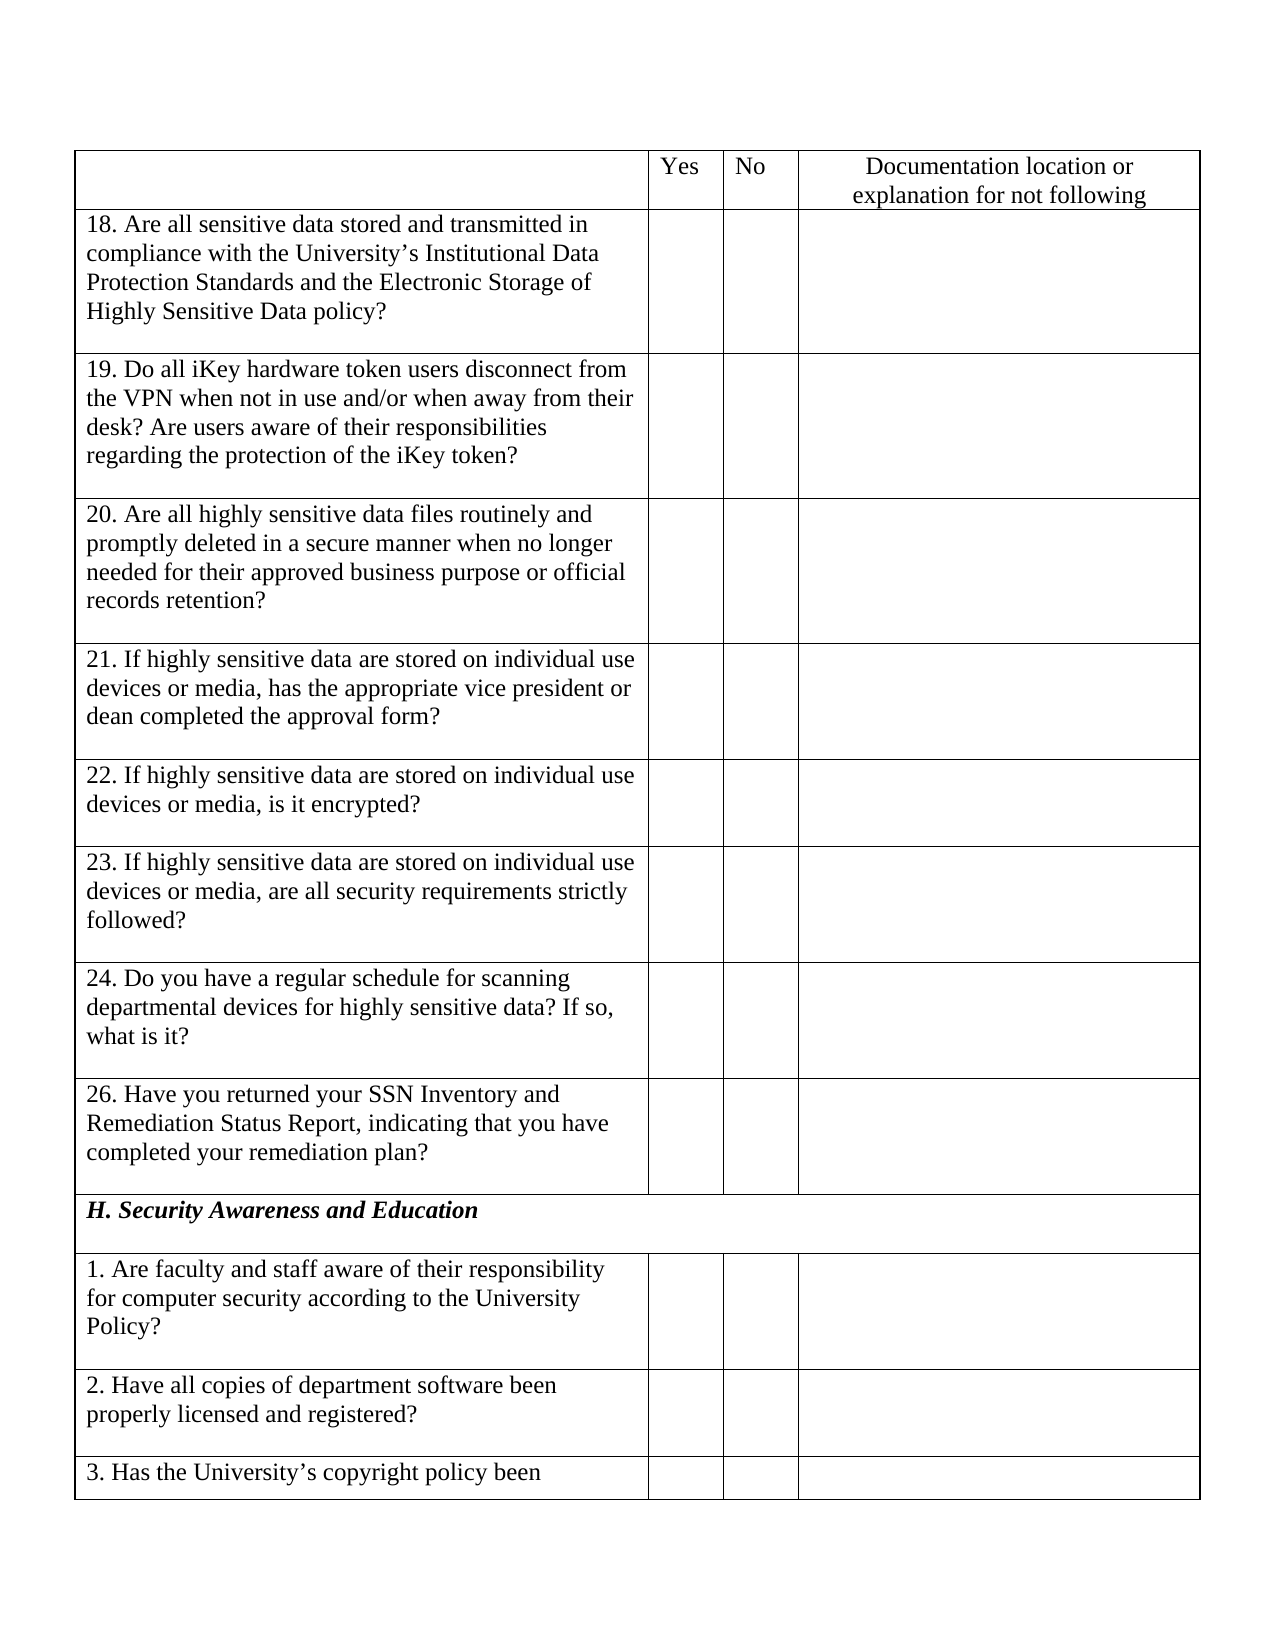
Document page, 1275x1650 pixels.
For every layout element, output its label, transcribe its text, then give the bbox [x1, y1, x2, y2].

table_cell [724, 210, 798, 353]
table_cell 26. Have you returned your SSN Inventory and Remediation Status Report, indicating that you have completed your remediation plan? [76, 1079, 648, 1194]
table_cell [724, 644, 798, 759]
table_cell [799, 644, 1199, 759]
table_cell H. Security Awareness and Education [76, 1195, 1199, 1253]
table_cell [76, 1457, 648, 1499]
table_cell 20. Are all highly sensitive data files routinely and promptly deleted in a secure manner when no longer needed for their approved business purpose or official records retention? [76, 499, 648, 643]
table_cell [649, 847, 723, 962]
table_cell 23. If highly sensitive data are stored on individual use devices or media, are all security requirements strictly followed? [76, 847, 648, 962]
table_cell [799, 847, 1199, 962]
table_cell [649, 1370, 723, 1456]
table_cell [724, 1079, 798, 1194]
table_cell [799, 499, 1199, 643]
table_cell [799, 1370, 1199, 1456]
table_cell [649, 1079, 723, 1194]
table_cell [649, 1254, 723, 1369]
table_cell [799, 354, 1199, 498]
table_cell [724, 963, 798, 1078]
table_cell [649, 210, 723, 353]
table_cell [724, 1457, 798, 1499]
table_cell [799, 963, 1199, 1078]
table_cell 19. Do all iKey hardware token users disconnect from the VPN when not in use and/or when away from their desk? Are users aware of their responsibilities regarding the protection of the iKey token? [76, 354, 648, 498]
table_cell [724, 1370, 798, 1456]
table_cell [799, 1457, 1199, 1499]
table_cell [724, 499, 798, 643]
table_cell 21. If highly sensitive data are stored on individual use devices or media, has the appropriate vice president or dean completed the approval form? [76, 644, 648, 759]
table_cell [799, 210, 1199, 353]
table_cell [649, 760, 723, 846]
table_cell 2. Have all copies of department software been properly licensed and registered? [76, 1370, 648, 1456]
table_header [76, 151, 648, 208]
table_cell [799, 760, 1199, 846]
table_cell 1. Are faculty and staff aware of their responsibility for computer security according to the University Policy? [76, 1254, 648, 1369]
table_cell [799, 1079, 1199, 1194]
table_cell [799, 1254, 1199, 1369]
table_cell [649, 644, 723, 759]
table_cell [649, 1457, 723, 1499]
table_cell [724, 1254, 798, 1369]
table_cell [724, 847, 798, 962]
table_header No [724, 151, 798, 208]
table_cell [649, 499, 723, 643]
table_cell [649, 963, 723, 1078]
table_cell [649, 354, 723, 498]
table_header Documentation location or explanation for not following [799, 151, 1199, 208]
table_cell [724, 760, 798, 846]
table_cell 24. Do you have a regular schedule for scanning departmental devices for highly sensitive data? If so, what is it? [76, 963, 648, 1078]
table_cell 18. Are all sensitive data stored and transmitted in compliance with the University’s Institutional Data Protection Standards and the Electronic Storage of Highly Sensitive Data policy? [76, 210, 648, 353]
table_cell [724, 354, 798, 498]
table_header Yes [649, 151, 723, 208]
table_cell 22. If highly sensitive data are stored on individual use devices or media, is it encrypted? [76, 760, 648, 846]
